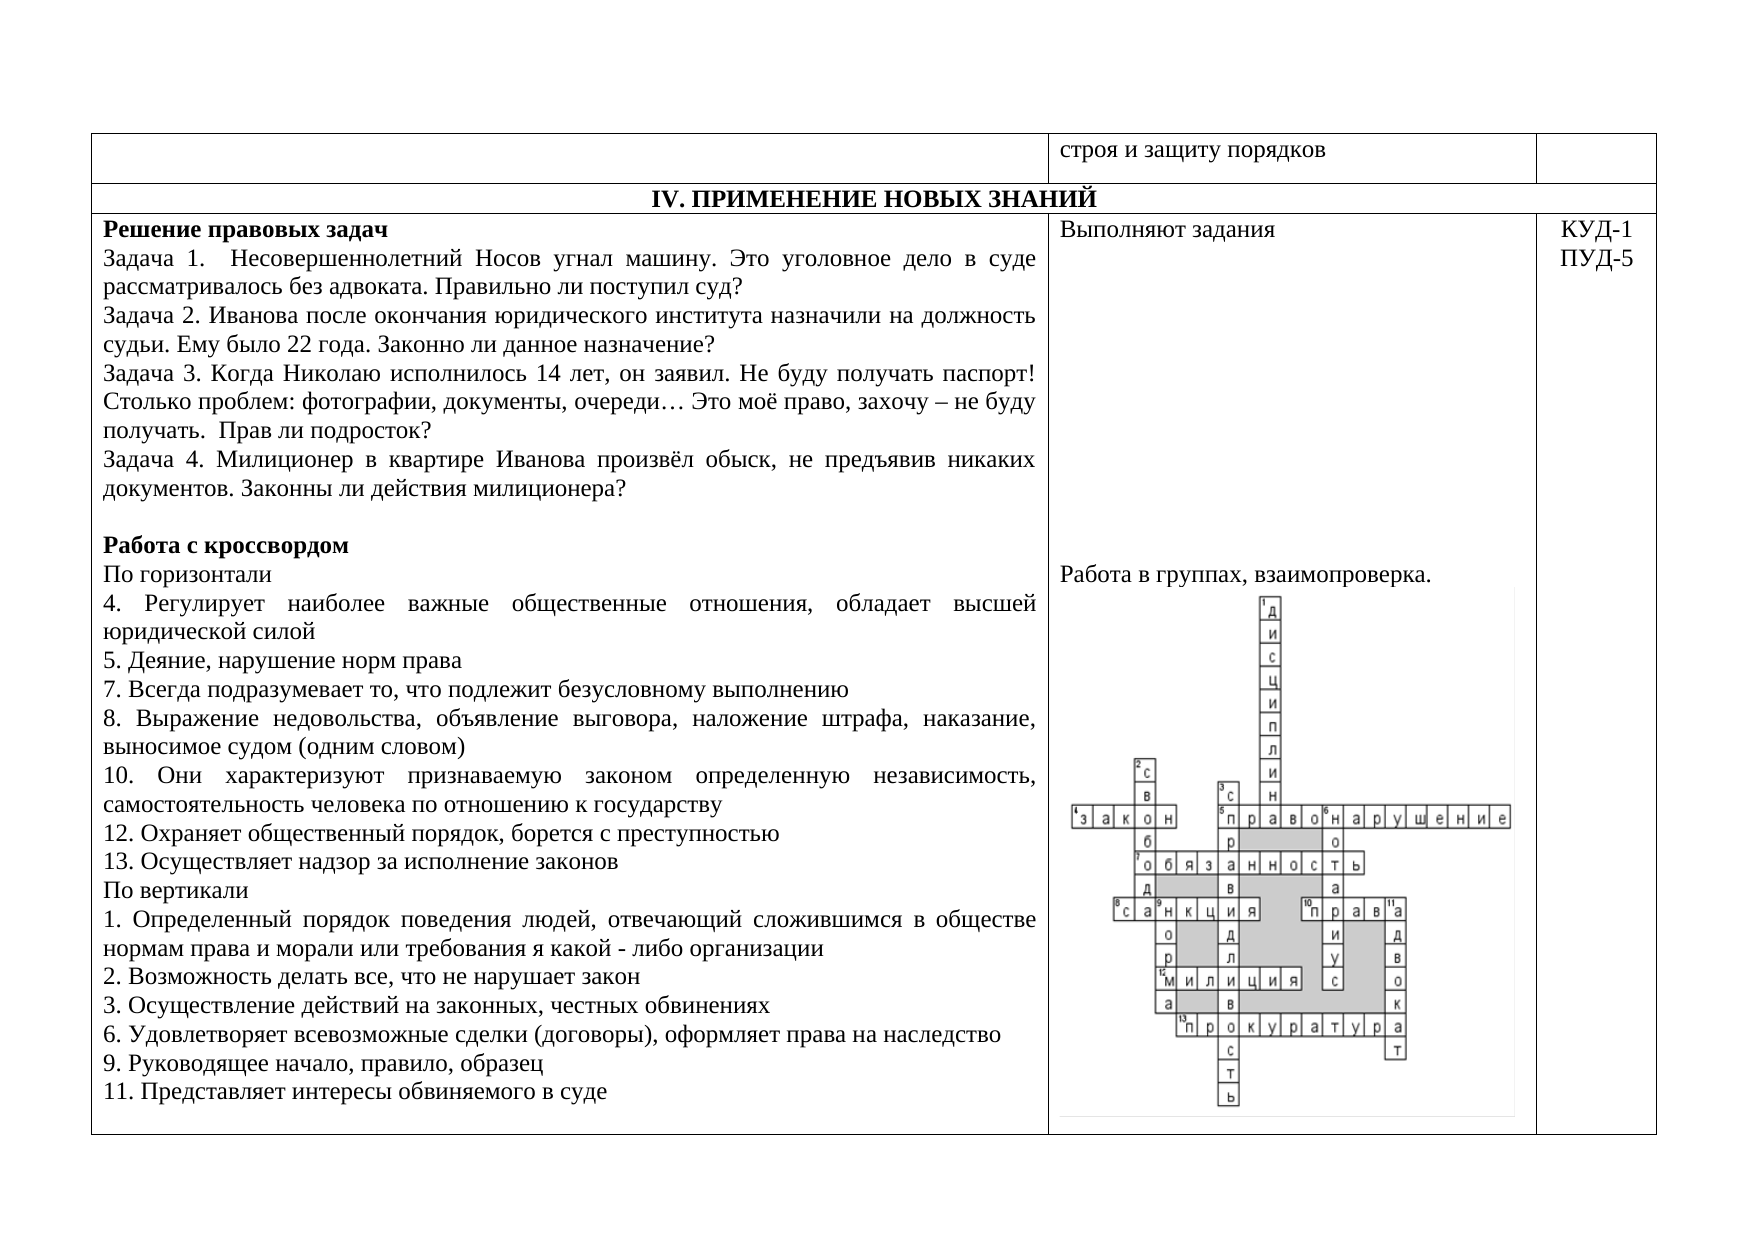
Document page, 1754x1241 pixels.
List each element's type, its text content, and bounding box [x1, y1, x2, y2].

table_cell Решение правовых задач Задача 1. Несовершеннолетний Носов угнал машину. Это уголовное дело в суде рассматривалось без адвоката. Правильно ли поступил суд? Задача 2. Иванова после окончания юридического института назначили на должность судьи. Ему было 22 года. Законно ли данное назначение? Задача 3. Когда Николаю исполнилось 14 лет, он заявил. Не буду получать паспорт! Столько проблем: фотографии, документы, очереди… Это моё право, захочу – не буду получать. Прав ли подросток? Задача 4. Милиционер в квартире Иванова произвёл обыск, не предъявив никаких документов. Законны ли действия милиционера? Работа с кроссвордом По горизонтали 4. Регулирует наиболее важные общественные отношения, обладает высшей юридической силой 5. Деяние, нарушение норм права 7. Всегда подразумевает то, что подлежит безусловному выполнению 8. Выражение недовольства, объявление выговора, наложение штрафа, наказание, выносимое судом (одним словом) 10. Они характеризуют признаваемую законом определенную независимость, самостоятельность человека по отношению к государству 12. Охраняет общественный порядок, борется с преступностью 13. Осуществляет надзор за исполнение законов По вертикали 1. Определенный порядок поведения людей, отвечающий сложившимся в обществе нормам права и морали или требования я какой - либо организации 2. Возможность делать все, что не нарушает закон 3. Осуществление действий на законных, честных обвинениях 6. Удовлетворяет всевозможные сделки (договоры), оформляет права на наследство 9. Руководящее начало, правило, образец 11. Представляет интересы обвиняемого в суде [92, 214, 1048, 1134]
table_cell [92, 134, 1048, 183]
table_cell IV. ПРИМЕНЕНИЕ НОВЫХ ЗНАНИЙ [92, 184, 1656, 213]
picture [1059, 587, 1516, 1118]
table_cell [1537, 134, 1656, 183]
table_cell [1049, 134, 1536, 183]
table_cell Выполняют задания Работа в группах, взаимопроверка. [1049, 214, 1536, 1134]
table_cell КУД-1 ПУД-5 [1537, 214, 1656, 1134]
